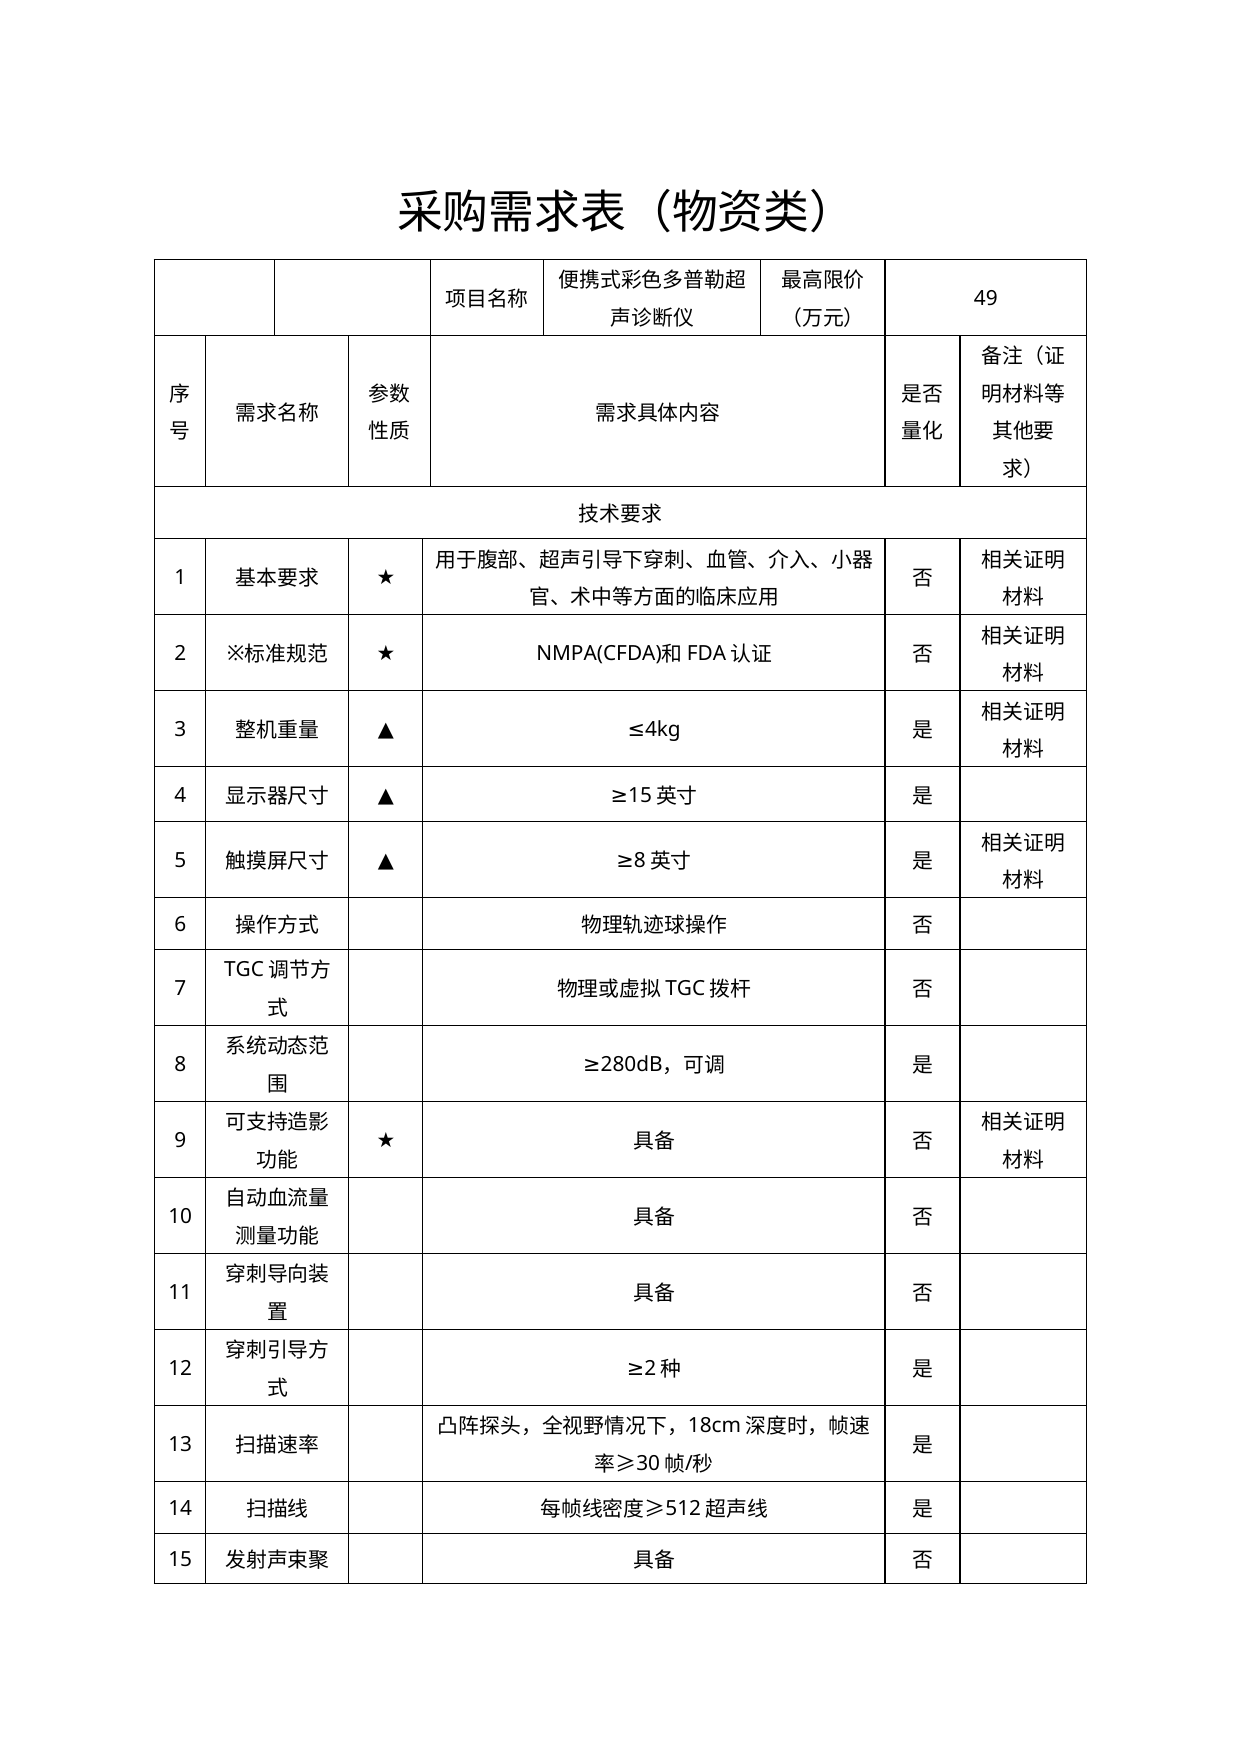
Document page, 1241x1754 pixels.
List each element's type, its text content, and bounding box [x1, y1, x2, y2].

table_cell [349, 1406, 422, 1481]
table_cell 13 [155, 1406, 205, 1481]
table_cell [349, 1026, 422, 1101]
table_cell 否 [886, 539, 959, 614]
table_cell ※标准规范 [206, 615, 348, 690]
table_cell ≥2种 [423, 1330, 884, 1405]
table_cell 具备 [423, 1534, 884, 1583]
table_cell [349, 1482, 422, 1533]
table_cell 物理轨迹球操作 [423, 898, 884, 949]
table_cell 显示器尺寸 [206, 767, 348, 821]
table_header [275, 260, 430, 335]
table_cell 发射声束聚焦技术 [206, 1534, 348, 1583]
table_cell ≥15英寸 [423, 767, 884, 821]
table_cell 穿刺导向装置 [206, 1254, 348, 1329]
table_cell 否 [886, 1178, 959, 1253]
table_cell 相关证明材料 [961, 1102, 1086, 1177]
table_cell 8 [155, 1026, 205, 1101]
table_cell ★ [349, 1102, 422, 1177]
table_cell [961, 1534, 1086, 1583]
table_cell 序号 [155, 336, 205, 486]
text 采购需求表（物资类） [165, 171, 1087, 246]
table_cell 系统动态范围 [206, 1026, 348, 1101]
table_header 49 [886, 260, 1086, 335]
table_cell 是 [886, 1026, 959, 1101]
table_cell 整机重量 [206, 691, 348, 766]
table_header [155, 260, 274, 335]
table_cell ≥8英寸 [423, 822, 884, 897]
table_header 最高限价（万元） [761, 260, 884, 335]
table_cell 10 [155, 1178, 205, 1253]
table_cell 具备 [423, 1102, 884, 1177]
table_cell 否 [886, 1254, 959, 1329]
table_cell [349, 1178, 422, 1253]
table_cell 触摸屏尺寸 [206, 822, 348, 897]
table_cell [961, 1178, 1086, 1253]
table_cell [961, 1254, 1086, 1329]
table_cell [961, 1026, 1086, 1101]
table_cell 物理或虚拟TGC拨杆 [423, 950, 884, 1025]
table_cell 扫描线 [206, 1482, 348, 1533]
table_cell 是 [886, 767, 959, 821]
table_cell 穿刺引导方式 [206, 1330, 348, 1405]
table_cell 12 [155, 1330, 205, 1405]
table_header 便携式彩色多普勒超声诊断仪 [544, 260, 760, 335]
table_cell 4 [155, 767, 205, 821]
table_cell 需求名称 [206, 336, 348, 486]
table_cell 5 [155, 822, 205, 897]
table_cell [349, 950, 422, 1025]
table_cell TGC调节方式 [206, 950, 348, 1025]
table_cell 2 [155, 615, 205, 690]
table_cell 参数 性质 [349, 336, 430, 486]
table_cell [349, 1330, 422, 1405]
table_cell ▲ [349, 822, 422, 897]
table_cell 具备 [423, 1254, 884, 1329]
table_cell 11 [155, 1254, 205, 1329]
table_cell 操作方式 [206, 898, 348, 949]
table_cell [961, 1482, 1086, 1533]
table_cell 是否 量化 [886, 336, 959, 486]
table_cell 1 [155, 539, 205, 614]
table_cell 凸阵探头，全视野情况下，18cm深度时，帧速率≥30帧/秒 [423, 1406, 884, 1481]
table_cell 是 [886, 1482, 959, 1533]
table_cell 相关证明材料 [961, 615, 1086, 690]
table_cell 每帧线密度≥512超声线 [423, 1482, 884, 1533]
table_cell 相关证明材料 [961, 822, 1086, 897]
table_cell ★ [349, 539, 422, 614]
table_header 项目名称 [431, 260, 543, 335]
table_cell [349, 1534, 422, 1583]
table_cell 可支持造影功能 [206, 1102, 348, 1177]
table_cell 是 [886, 822, 959, 897]
table_cell 3 [155, 691, 205, 766]
table_cell [961, 1406, 1086, 1481]
table_cell [961, 767, 1086, 821]
table_cell [349, 898, 422, 949]
table_cell 是 [886, 1330, 959, 1405]
table_cell 用于腹部、超声引导下穿刺、血管、介入、小器官、术中等方面的临床应用 [423, 539, 884, 614]
table_cell 具备 [423, 1178, 884, 1253]
table_cell [349, 1254, 422, 1329]
table_cell ≤4kg [423, 691, 884, 766]
table_cell 14 [155, 1482, 205, 1533]
table_cell ▲ [349, 767, 422, 821]
table_cell 相关证明材料 [961, 539, 1086, 614]
table_cell 自动血流量测量功能 [206, 1178, 348, 1253]
table_cell 否 [886, 1534, 959, 1583]
table_cell 15 [155, 1534, 205, 1583]
table_cell 否 [886, 615, 959, 690]
table_cell 9 [155, 1102, 205, 1177]
table_cell 需求具体内容 [431, 336, 884, 486]
table_cell ▲ [349, 691, 422, 766]
table_cell 扫描速率 [206, 1406, 348, 1481]
table_cell 是 [886, 691, 959, 766]
table_cell 基本要求 [206, 539, 348, 614]
table_cell [961, 950, 1086, 1025]
table_cell 否 [886, 1102, 959, 1177]
table_cell 是 [886, 1406, 959, 1481]
table_cell [961, 898, 1086, 949]
table_cell 否 [886, 898, 959, 949]
table_cell 否 [886, 950, 959, 1025]
table_cell ★ [349, 615, 422, 690]
table_cell 技术要求 [155, 487, 1086, 538]
table_cell 7 [155, 950, 205, 1025]
table_cell ≥280dB，可调 [423, 1026, 884, 1101]
table_cell 相关证明材料 [961, 691, 1086, 766]
table_cell [961, 1330, 1086, 1405]
table_cell 备注（证明材料等其他要求） [961, 336, 1086, 486]
table_cell NMPA(CFDA)和FDA认证 [423, 615, 884, 690]
table_cell 6 [155, 898, 205, 949]
